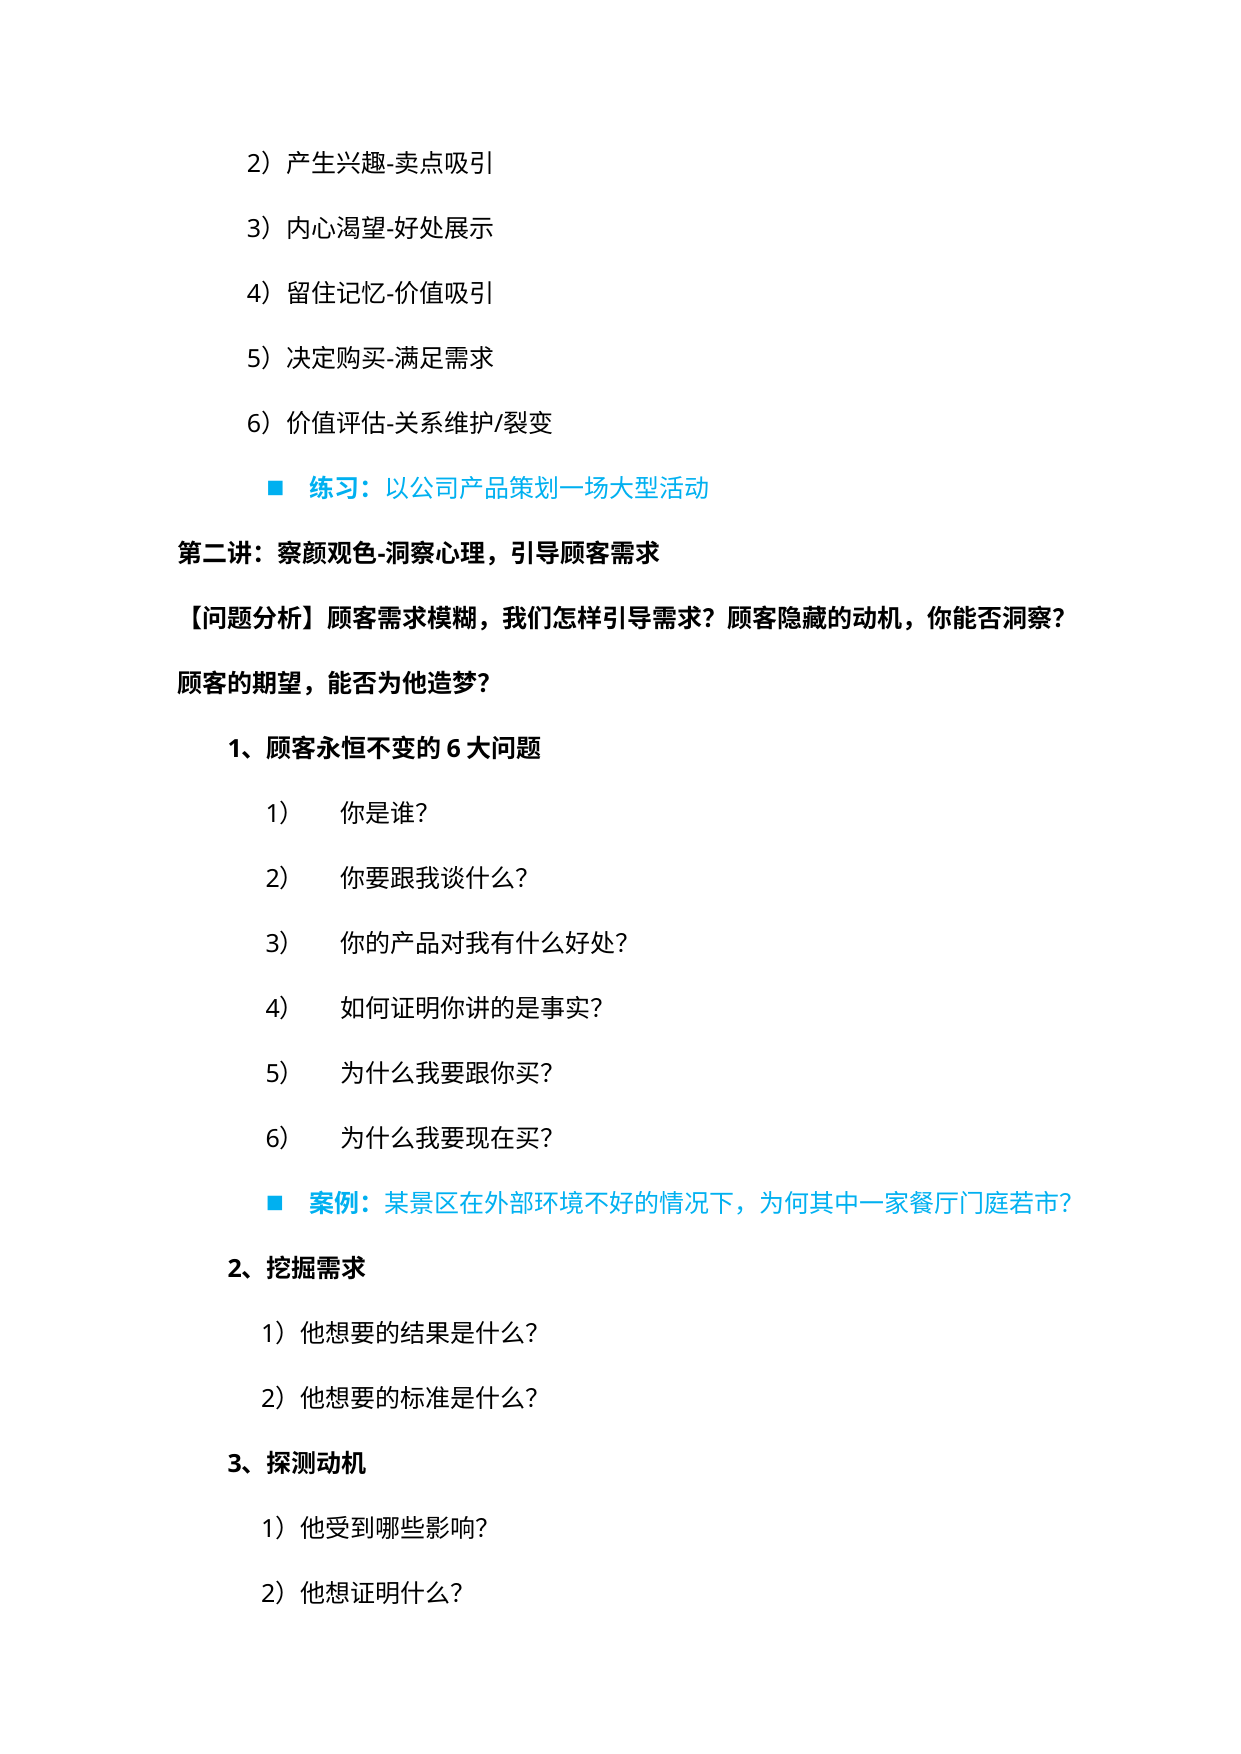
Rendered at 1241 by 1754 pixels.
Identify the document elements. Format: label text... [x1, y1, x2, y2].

text 2、挖掘需求 [177, 1234, 1061, 1299]
text 6）价值评估-关系维护/裂变 [177, 389, 1063, 454]
text 4）留住记忆-价值吸引 [177, 259, 1063, 324]
list 案例：某景区在外部环境不好的情况下，为何其中一家餐厅门庭若市？ [265, 1169, 1061, 1234]
list 为什么我要现在买？ [265, 1104, 1063, 1169]
list 你的产品对我有什么好处？ [265, 909, 1063, 974]
text 3）内心渴望-好处展示 [177, 194, 1063, 259]
list 你是谁？ [265, 779, 1063, 844]
list 练习：以公司产品策划一场大型活动 [266, 454, 1063, 519]
list 如何证明你讲的是事实？ [265, 974, 1063, 1039]
text 3、探测动机 [177, 1429, 1061, 1494]
list 你要跟我谈什么？ [265, 844, 1063, 909]
text 5）决定购买-满足需求 [177, 324, 1063, 389]
text 1）他想要的结果是什么？ [236, 1299, 1061, 1364]
text 1）他受到哪些影响？ [236, 1494, 1061, 1559]
text 第二讲：察颜观色-洞察心理，引导顾客需求 [177, 519, 1063, 584]
text 【问题分析】顾客需求模糊，我们怎样引导需求？顾客隐藏的动机，你能否洞察？顾客的期望，能否为他造梦？ [177, 584, 1063, 714]
text 1、顾客永恒不变的6大问题 [177, 714, 1063, 779]
text 2）他想证明什么？ [236, 1559, 1061, 1624]
text 2）产生兴趣-卖点吸引 [177, 129, 1063, 194]
list 为什么我要跟你买？ [265, 1039, 1063, 1104]
text 2）他想要的标准是什么？ [236, 1364, 1061, 1429]
